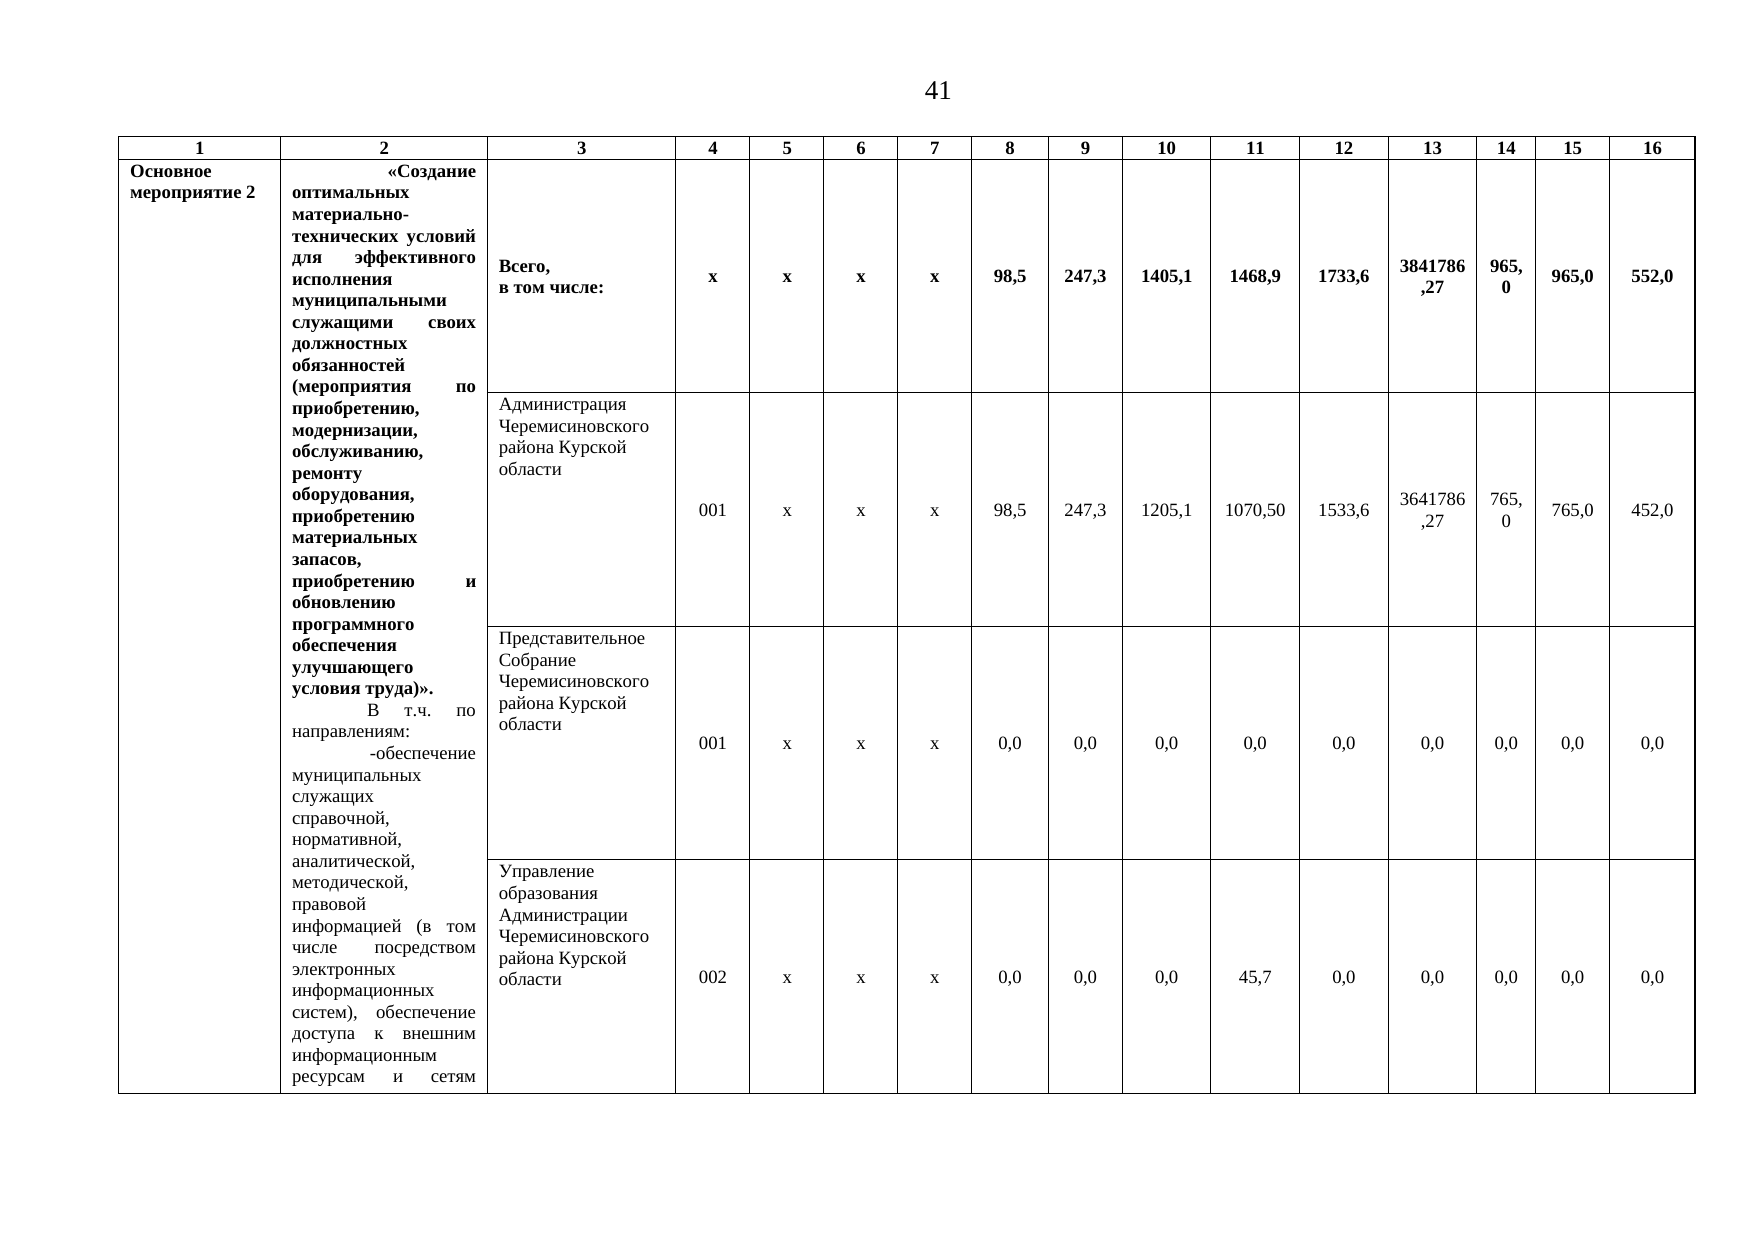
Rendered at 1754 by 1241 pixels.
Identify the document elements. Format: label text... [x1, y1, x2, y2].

table_cell «Создание оптимальных материально-технических условий для эффективного исполнения муниципальными служащими своих должностных обязанностей (мероприятия по приобретению, модернизации, обслуживанию, ремонту оборудования, приобретению материальных запасов, приобретению и обновлению программного обеспечения улучшающего условия труда)». В т.ч. по направлениям: -обеспечение муниципальных служащих справочной, нормативной, аналитической, методической, правовой информацией (в том числе посредством электронных информационных систем), обеспечение доступа к внешним информационным ресурсам и сетям связи, коммуникационным сетям, оплата почтовых расходов, связанных с исполнением должностных обязанностей муниципальными служащими, приобретение кондиционеров. [281, 160, 487, 1093]
table_cell х [824, 160, 897, 392]
table_cell х [898, 860, 971, 1093]
table_cell 98,5 [972, 160, 1048, 392]
table_header 16 [1610, 137, 1694, 159]
table_cell 1405,1 [1123, 160, 1210, 392]
table_cell х [898, 160, 971, 392]
table_cell 0,0 [1610, 860, 1694, 1093]
table_cell Представительное Собрание Черемисиновского района Курской области [488, 627, 675, 859]
table_header 13 [1389, 137, 1476, 159]
table_cell 0,0 [1477, 627, 1535, 859]
table_cell 0,0 [1477, 860, 1535, 1093]
table_cell х [676, 160, 749, 392]
table_cell 3641786,27 [1389, 393, 1476, 626]
table_cell 765,0 [1477, 393, 1535, 626]
table_header 6 [824, 137, 897, 159]
table_cell Всего, в том числе: [488, 160, 675, 392]
table_cell 0,0 [1049, 860, 1122, 1093]
table_header 14 [1477, 137, 1535, 159]
table_cell 0,0 [1389, 860, 1476, 1093]
table_header 3 [488, 137, 675, 159]
table_cell 0,0 [1049, 627, 1122, 859]
table_cell х [824, 860, 897, 1093]
table_cell 0,0 [1536, 860, 1609, 1093]
table_header 1 [119, 137, 280, 159]
table_cell Основное мероприятие 2 [119, 160, 280, 1093]
table_cell 45,7 [1211, 860, 1299, 1093]
table_cell 001 [676, 627, 749, 859]
table_header 5 [750, 137, 823, 159]
table_cell х [750, 160, 823, 392]
table_cell х [750, 393, 823, 626]
table_cell 965,0 [1536, 160, 1609, 392]
table_cell х [898, 627, 971, 859]
table_cell 1205,1 [1123, 393, 1210, 626]
table_cell х [824, 393, 897, 626]
table_cell 1070,50 [1211, 393, 1299, 626]
table_header 12 [1300, 137, 1388, 159]
table_cell 0,0 [1211, 627, 1299, 859]
table_cell 0,0 [1123, 627, 1210, 859]
table_cell 1733,6 [1300, 160, 1388, 392]
table_header 11 [1211, 137, 1299, 159]
table_header 2 [281, 137, 487, 159]
table_cell 0,0 [1389, 627, 1476, 859]
table_cell 247,3 [1049, 160, 1122, 392]
table_cell 965,0 [1477, 160, 1535, 392]
table_cell 98,5 [972, 393, 1048, 626]
table_header 4 [676, 137, 749, 159]
table_cell х [750, 860, 823, 1093]
table_cell 002 [676, 860, 749, 1093]
table_cell х [898, 393, 971, 626]
table_cell 0,0 [1300, 860, 1388, 1093]
table_header 9 [1049, 137, 1122, 159]
table_cell 247,3 [1049, 393, 1122, 626]
table_cell 552,0 [1610, 160, 1694, 392]
table_cell 0,0 [1536, 627, 1609, 859]
table_cell 0,0 [972, 627, 1048, 859]
table_cell 452,0 [1610, 393, 1694, 626]
table_cell 0,0 [972, 860, 1048, 1093]
table_cell 3841786,27 [1389, 160, 1476, 392]
table_cell 1468,9 [1211, 160, 1299, 392]
table_cell Администрация Черемисиновского района Курской области [488, 393, 675, 626]
table_cell 1533,6 [1300, 393, 1388, 626]
table_header 7 [898, 137, 971, 159]
table_cell 765,0 [1536, 393, 1609, 626]
table_header 15 [1536, 137, 1609, 159]
table_cell Управление образования Администрации Черемисиновского района Курской области [488, 860, 675, 1093]
table_cell 001 [676, 393, 749, 626]
table_cell 0,0 [1610, 627, 1694, 859]
table_header 10 [1123, 137, 1210, 159]
table_header 8 [972, 137, 1048, 159]
table_cell х [750, 627, 823, 859]
table_cell 0,0 [1300, 627, 1388, 859]
table_cell х [824, 627, 897, 859]
table_cell 0,0 [1123, 860, 1210, 1093]
